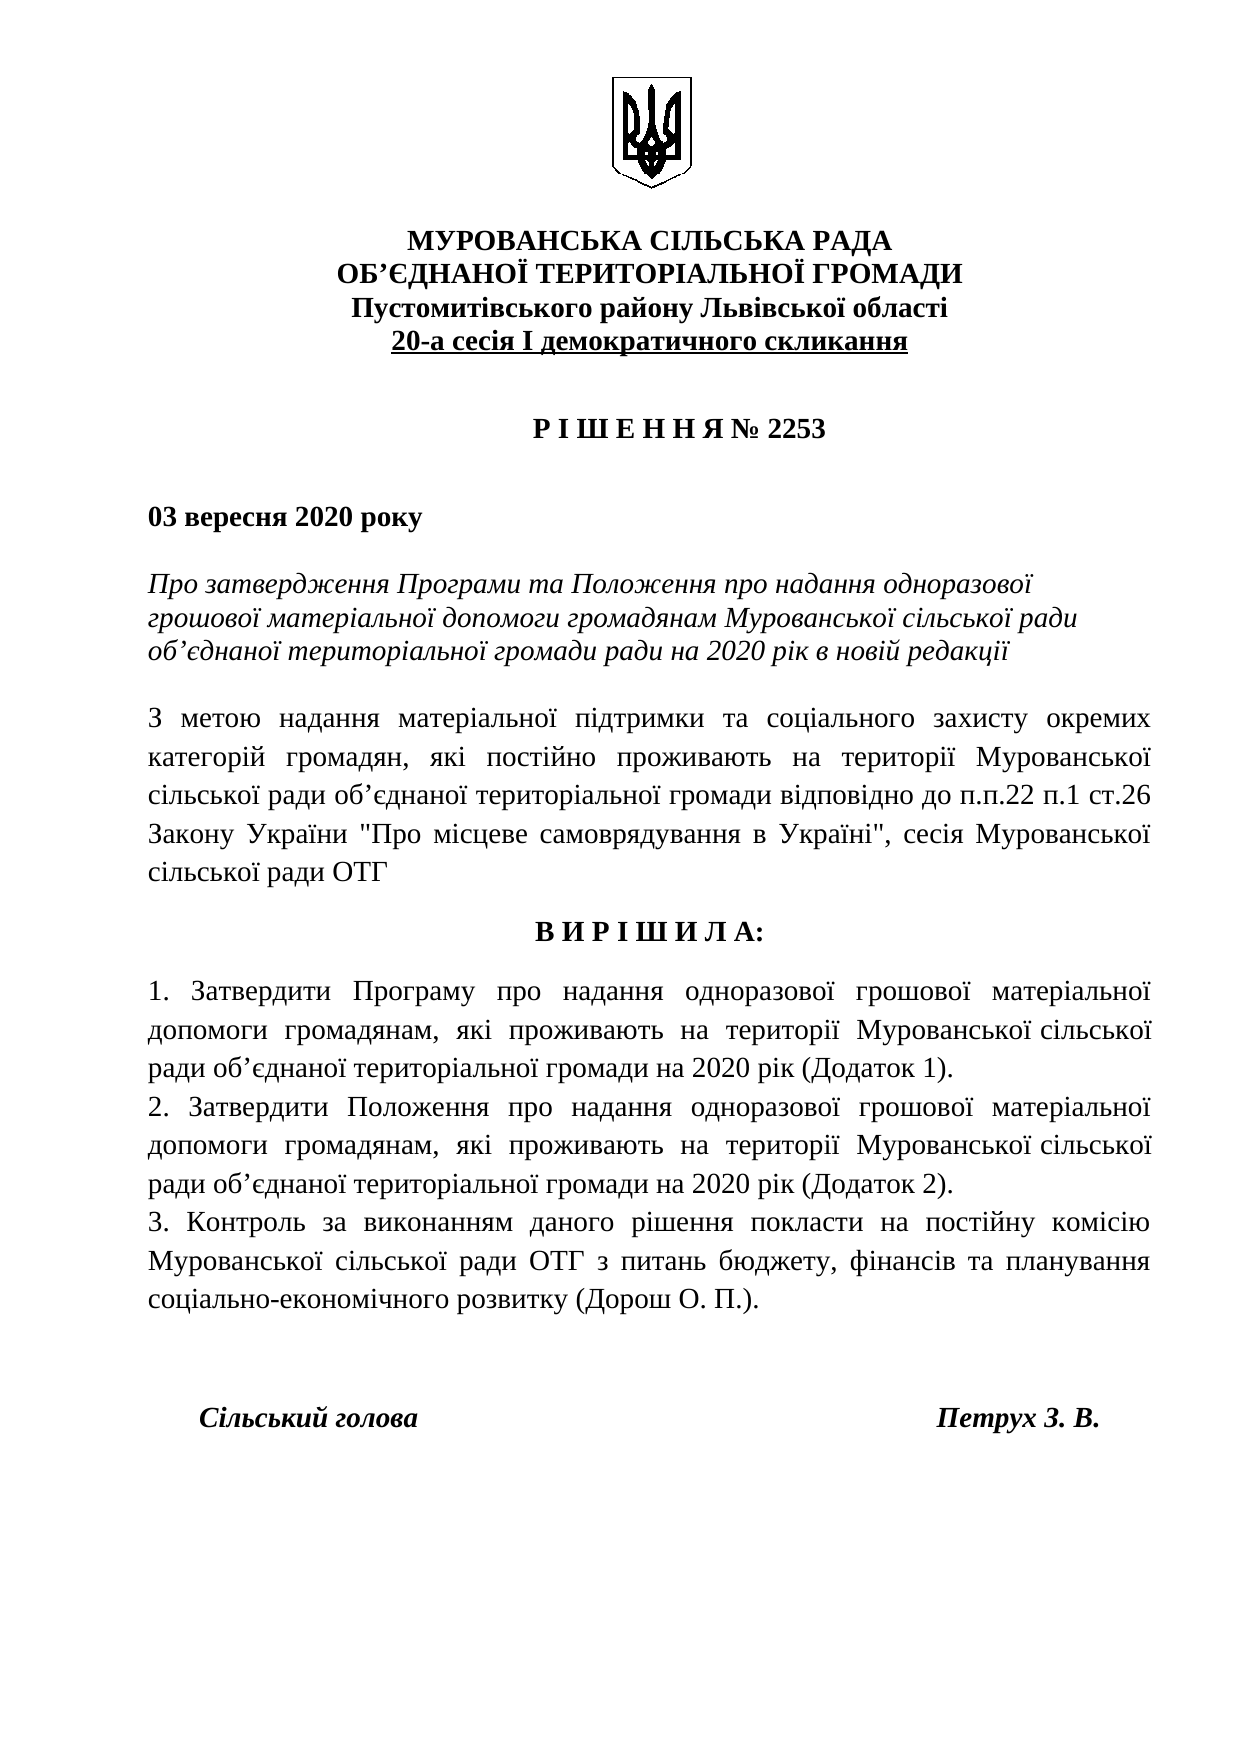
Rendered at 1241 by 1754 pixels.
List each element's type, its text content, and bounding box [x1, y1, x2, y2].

text 2. Затвердити Положення про надання одноразової грошової матеріальної допомоги громадянам, які проживають на території Мурованської сільської ради об’єднаної територіальної громади на 2020 рік (Додаток 2). [148, 1089, 1152, 1199]
text 1. Затвердити Програму про надання одноразової грошової матеріальної допомоги громадянам, які проживають на території Мурованської сільської ради об’єднаної територіальної громади на 2020 рік (Додаток 1). [148, 973, 1152, 1084]
text Сільський голова Петрух З. В. [148, 1400, 1152, 1434]
text 20-а сесія І демократичного скликання [148, 323, 1152, 357]
text В И Р І Ш И Л А: [148, 914, 1152, 947]
text МУРОВАНСЬКА СІЛЬСЬКА РАДА [148, 223, 1152, 256]
text 3. Контроль за виконанням даного рішення покласти на постійну комісію Мурованської сільської ради ОТГ з питань бюджету, фінансів та планування соціально-економічного розвитку (Дорош О. П.). [148, 1204, 1152, 1315]
text ОБ’ЄДНАНОЇ ТЕРИТОРІАЛЬНОЇ ГРОМАДИ [148, 256, 1152, 290]
text Про затвердження Програми та Положення про надання одноразової грошової матеріальної допомоги громадянам Мурованської сільської ради об’єднаної територіальної громади ради на 2020 рік в новій редакції [148, 566, 1152, 667]
text Пустомитівського району Львівської області [148, 290, 1152, 323]
text Р І Ш Е Н Н Я № 2253 [148, 411, 1211, 445]
text 03 вересня 2020 року [148, 499, 1152, 533]
text З метою надання матеріальної підтримки та соціального захисту окремих категорій громадян, які постійно проживають на території Мурованської сільської ради об’єднаної територіальної громади відповідно до п.п.22 п.1 ст.26 Закону України "Про місцеве самоврядування в Україні", сесія Мурованської сільської ради ОТГ [148, 700, 1152, 888]
picture [608, 77, 697, 190]
